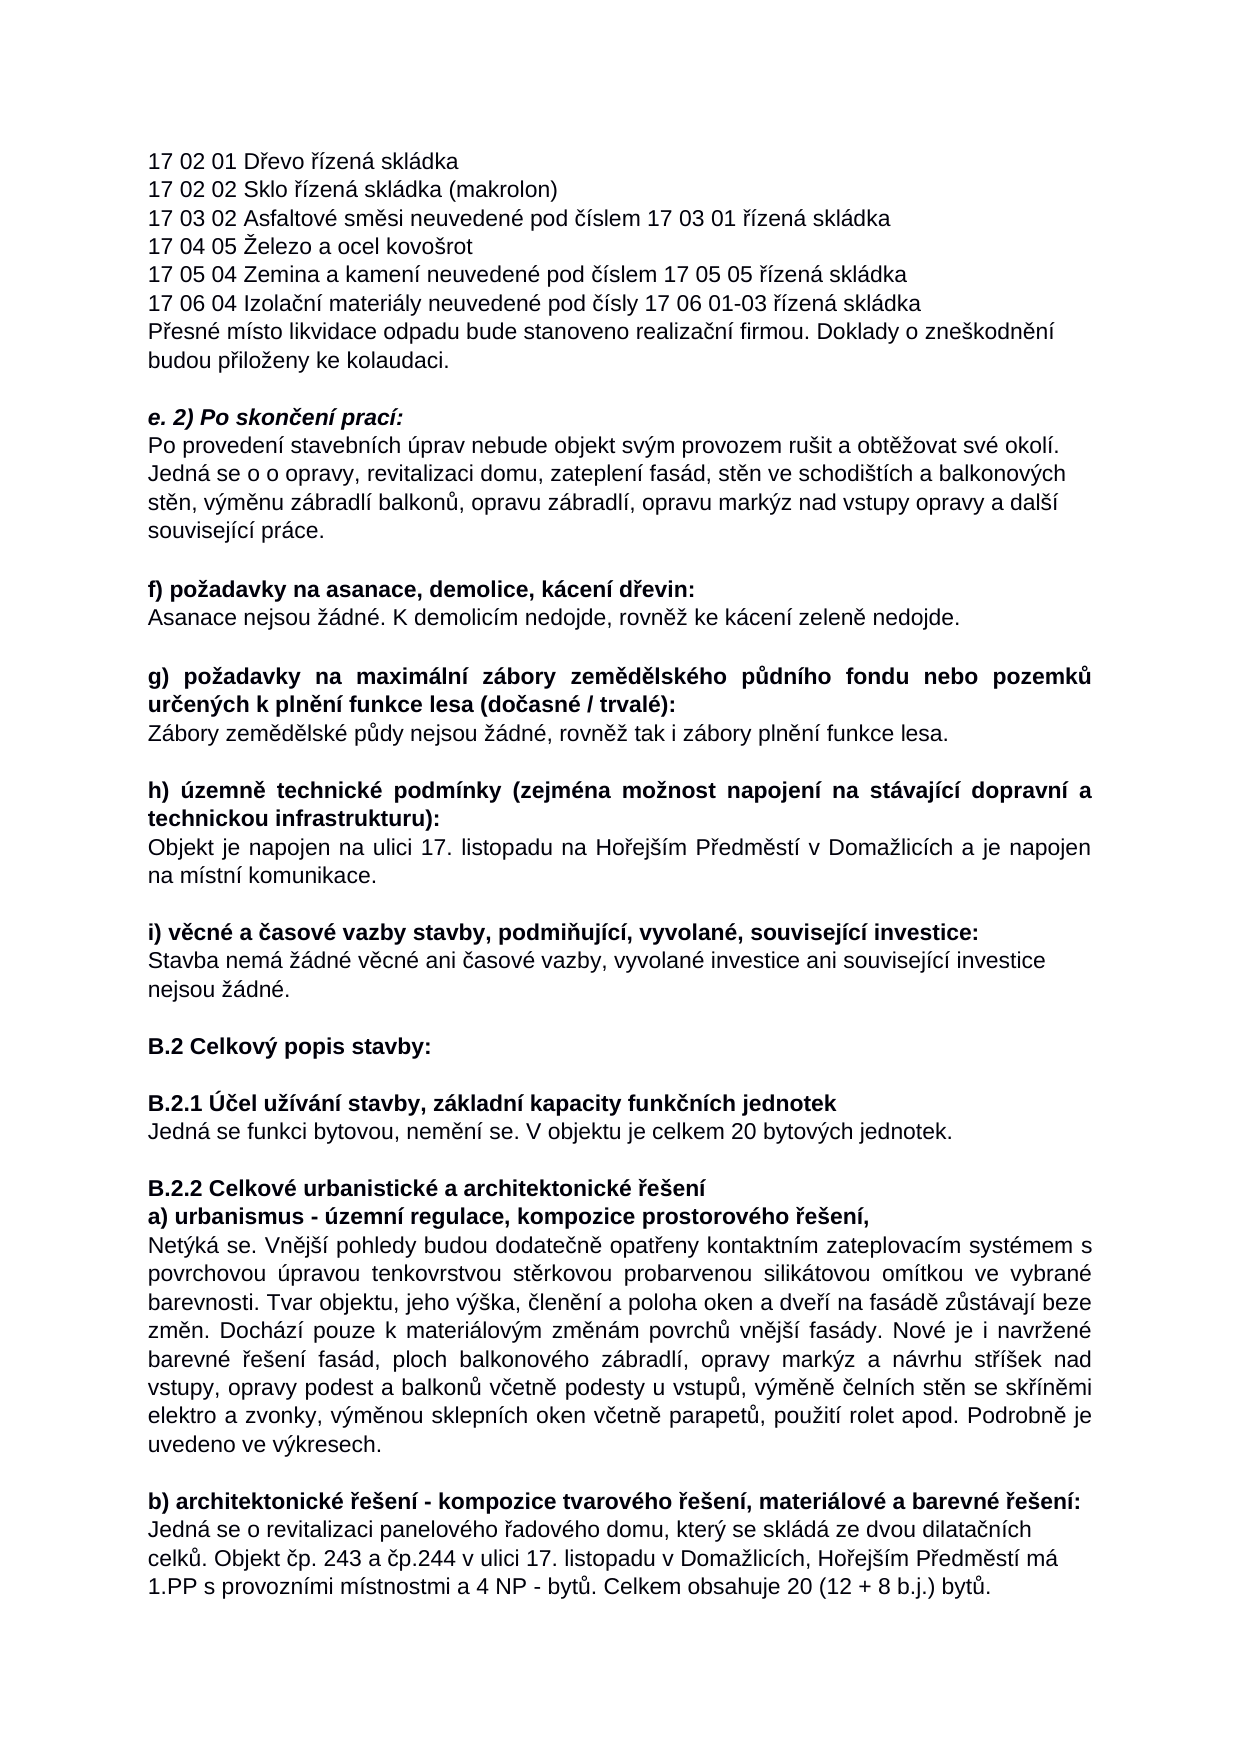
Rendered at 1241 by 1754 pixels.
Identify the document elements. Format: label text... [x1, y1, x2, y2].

text 17 05 04 Zemina a kamení neuvedené pod číslem 17 05 05 řízená skládka [148, 261, 1093, 288]
text B.2 Celkový popis stavby: [148, 1033, 1093, 1059]
text 17 02 02 Sklo řízená skládka (makrolon) [148, 176, 1093, 202]
text Asanace nejsou žádné. K demolicím nedojde, rovněž ke kácení zeleně nedojde. [148, 604, 1093, 631]
text f) požadavky na asanace, demolice, kácení dřevin: [148, 576, 1093, 602]
text 17 04 05 Železo a ocel kovošrot [148, 233, 1093, 259]
text B.2.1 Účel užívání stavby, základní kapacity funkčních jednotek [148, 1089, 1093, 1116]
text 17 02 01 Dřevo řízená skládka [148, 148, 1093, 174]
text b) architektonické řešení - kompozice tvarového řešení, materiálové a barevné řešení: [148, 1488, 1093, 1514]
text Stavba nemá žádné věcné ani časové vazby, vyvolané investice ani související investice nejsou žádné. [148, 947, 1093, 1002]
text h) územně technické podmínky (zejména možnost napojení na stávající dopravní a technickou infrastrukturu): [148, 777, 1093, 832]
text Netýká se. Vnější pohledy budou dodatečně opatřeny kontaktním zateplovacím systémem s povrchovou úpravou tenkovrstvou stěrkovou probarvenou silikátovou omítkou ve vybrané barevnosti. Tvar objektu, jeho výška, členění a poloha oken a dveří na fasádě zůstávají beze změn. Dochází pouze k materiálovým změnám povrchů vnější fasády. Nové je i navržené barevné řešení fasád, ploch balkonového zábradlí, opravy markýz a návrhu stříšek nad vstupy, opravy podest a balkonů včetně podesty u vstupů, výměně čelních stěn se skříněmi elektro a zvonky, výměnou sklepních oken včetně parapetů, použití rolet apod. Podrobně je uvedeno ve výkresech. [148, 1232, 1093, 1457]
text a) urbanismus - územní regulace, kompozice prostorového řešení, [148, 1203, 1093, 1230]
text g) požadavky na maximální zábory zemědělského půdního fondu nebo pozemků určených k plnění funkce lesa (dočasné / trvalé): [148, 663, 1093, 718]
text B.2.2 Celkové urbanistické a architektonické řešení [148, 1175, 1093, 1201]
text e. 2) Po skončení prací: [148, 403, 1093, 430]
text Objekt je napojen na ulici 17. listopadu na Hořejším Předměstí v Domažlicích a je napojen na místní komunikace. [148, 834, 1093, 888]
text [148, 1516, 1093, 1599]
text Jedná se funkci bytovou, nemění se. V objektu je celkem 20 bytových jednotek. [148, 1118, 1093, 1144]
text i) věcné a časové vazby stavby, podmiňující, vyvolané, související investice: [148, 919, 1093, 945]
text Zábory zemědělské půdy nejsou žádné, rovněž tak i zábory plnění funkce lesa. [148, 720, 1093, 746]
text Po provedení stavebních úprav nebude objekt svým provozem rušit a obtěžovat své okolí. Jedná se o o opravy, revitalizaci domu, zateplení fasád, stěn ve schodištích a balkonových stěn, výměnu zábradlí balkonů, opravu zábradlí, opravu markýz nad vstupy opravy a další související práce. [148, 432, 1093, 544]
text 17 03 02 Asfaltové směsi neuvedené pod číslem 17 03 01 řízená skládka [148, 204, 1093, 231]
text 17 06 04 Izolační materiály neuvedené pod čísly 17 06 01-03 řízená skládka [148, 290, 1093, 316]
text Přesné místo likvidace odpadu bude stanoveno realizační firmou. Doklady o zneškodnění budou přiloženy ke kolaudaci. [148, 318, 1093, 373]
